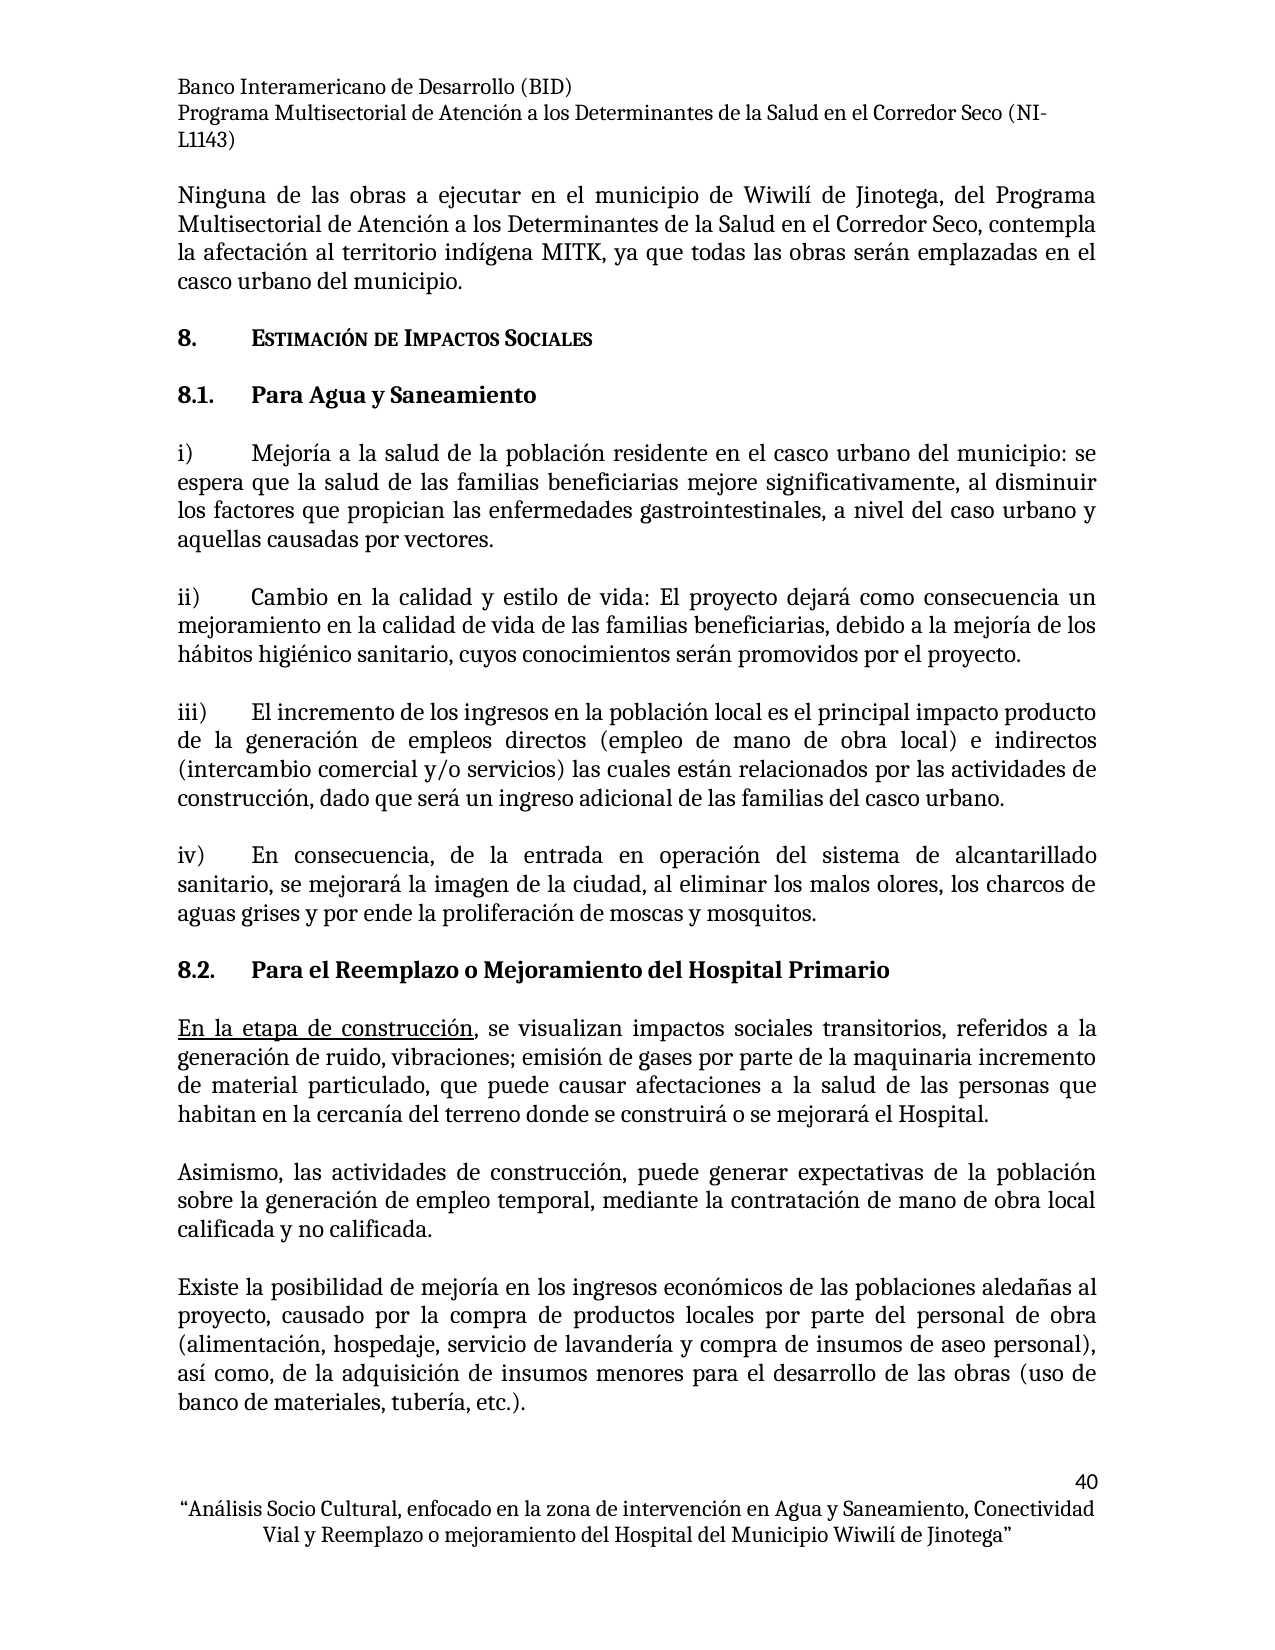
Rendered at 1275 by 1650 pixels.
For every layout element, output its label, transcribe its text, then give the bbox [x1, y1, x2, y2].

text Asimismo, las actividades de construcción, puede generar expectativas de la población sobre la generación de empleo temporal, mediante la contratación de mano de obra local calificada y no calificada. [177, 1158, 1098, 1244]
text 8. Estimación de Impactos Sociales [177, 324, 1098, 353]
text 8.2. Para el Reemplazo o Mejoramiento del Hospital Primario [177, 956, 1098, 985]
text ii) Cambio en la calidad y estilo de vida: El proyecto dejará como consecuencia un mejoramiento en la calidad de vida de las familias beneficiarias, debido a la mejoría de los hábitos higiénico sanitario, cuyos conocimientos serán promovidos por el proyecto. [177, 583, 1098, 669]
text iv) En consecuencia, de la entrada en operación del sistema de alcantarillado sanitario, se mejorará la imagen de la ciudad, al eliminar los malos olores, los charcos de aguas grises y por ende la proliferación de moscas y mosquitos. [177, 841, 1098, 928]
text iii) El incremento de los ingresos en la población local es el principal impacto producto de la generación de empleos directos (empleo de mano de obra local) e indirectos (intercambio comercial y/o servicios) las cuales están relacionados por las actividades de construcción, dado que será un ingreso adicional de las familias del casco urbano. [177, 698, 1098, 813]
text 8.1. Para Agua y Saneamiento [177, 381, 1098, 410]
text i) Mejoría a la salud de la población residente en el casco urbano del municipio: se espera que la salud de las familias beneficiarias mejore significativamente, al disminuir los factores que propician las enfermedades gastrointestinales, a nivel del caso urbano y aquellas causadas por vectores. [177, 439, 1098, 554]
text En la etapa de construcción, se visualizan impactos sociales transitorios, referidos a la generación de ruido, vibraciones; emisión de gases por parte de la maquinaria incremento de material particulado, que puede causar afectaciones a la salud de las personas que habitan en la cercanía del terreno donde se construirá o se mejorará el Hospital. [177, 1014, 1098, 1129]
text Existe la posibilidad de mejoría en los ingresos económicos de las poblaciones aledañas al proyecto, causado por la compra de productos locales por parte del personal de obra (alimentación, hospedaje, servicio de lavandería y compra de insumos de aseo personal), así como, de la adquisición de insumos menores para el desarrollo de las obras (uso de banco de materiales, tubería, etc.). [177, 1273, 1098, 1416]
text Ninguna de las obras a ejecutar en el municipio de Wiwilí de Jinotega, del Programa Multisectorial de Atención a los Determinantes de la Salud en el Corredor Seco, contempla la afectación al territorio indígena MITK, ya que todas las obras serán emplazadas en el casco urbano del municipio. [177, 181, 1098, 296]
